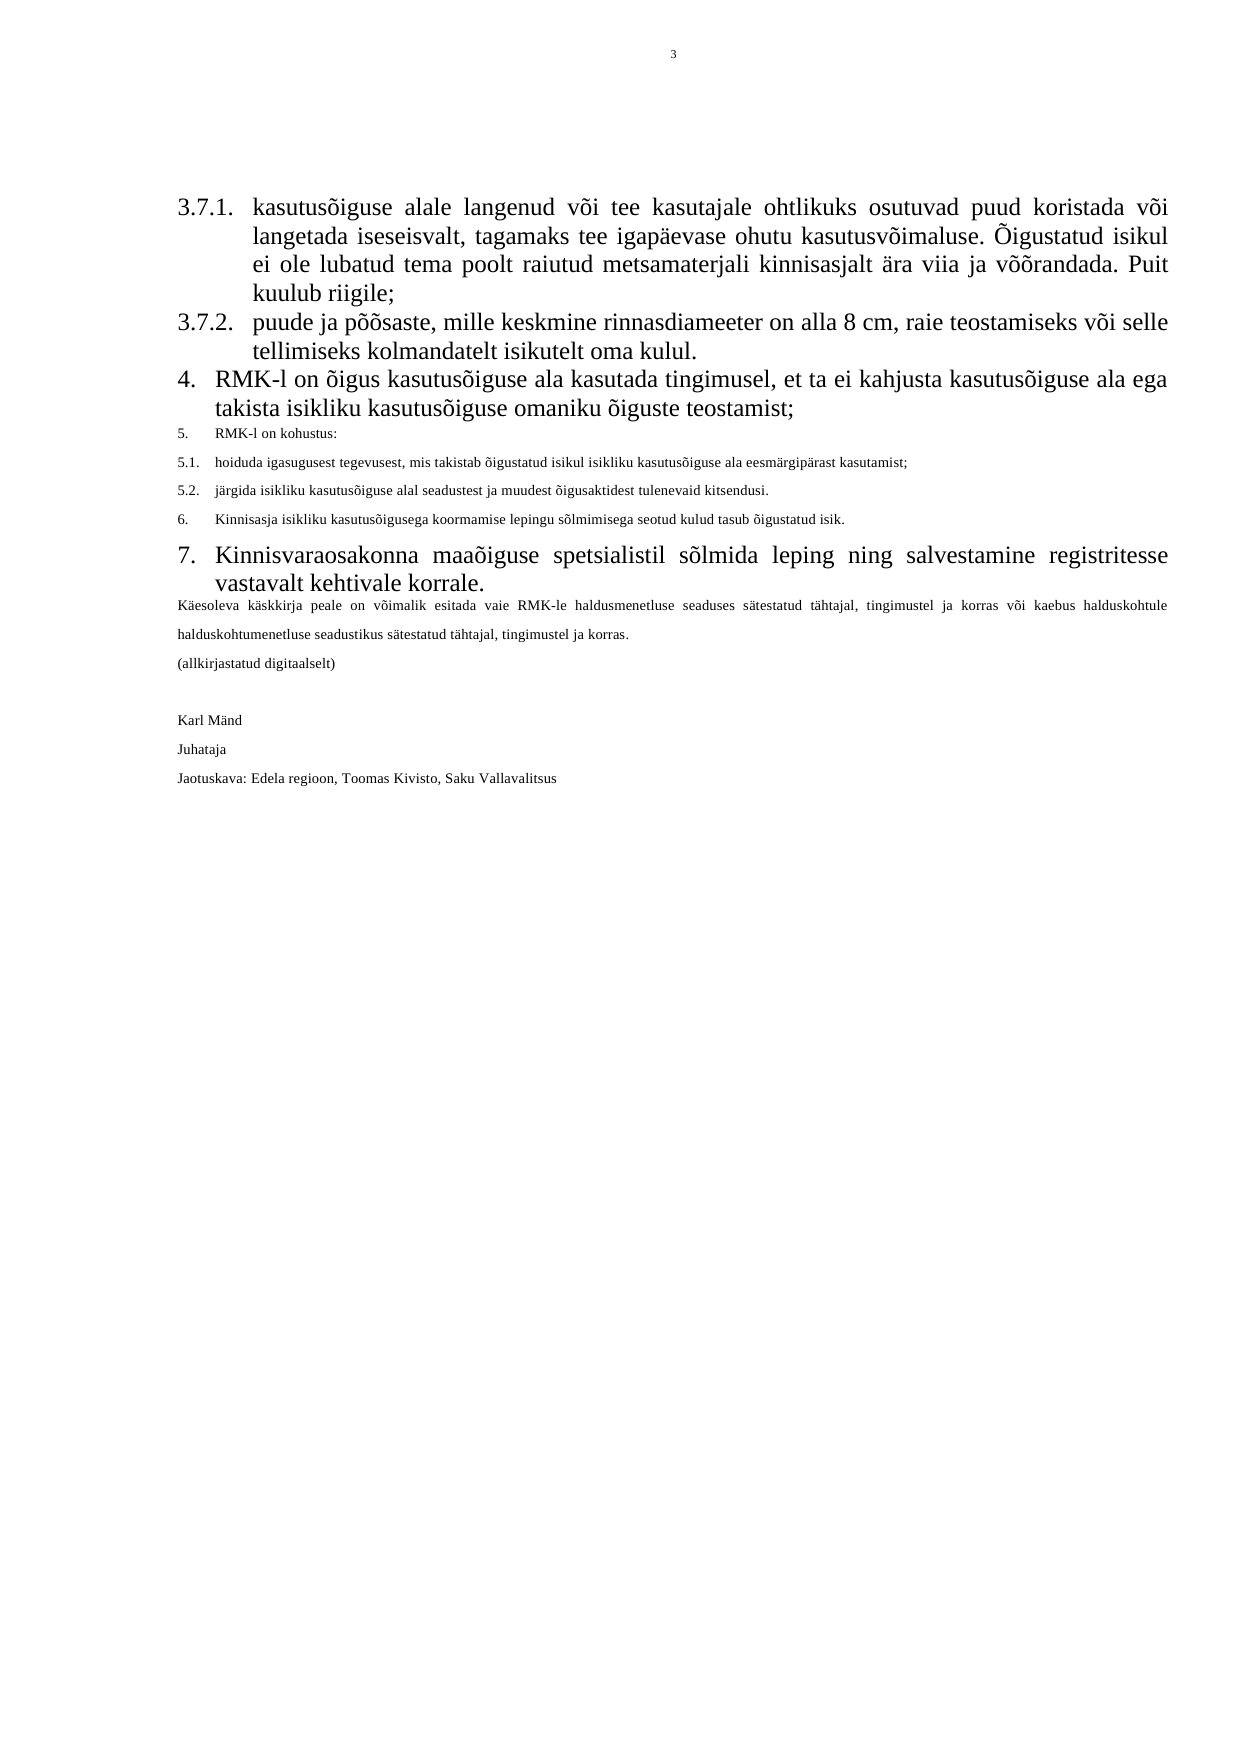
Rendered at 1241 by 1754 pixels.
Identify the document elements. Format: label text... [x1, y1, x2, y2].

text Karl Mänd [177, 712, 1169, 741]
list Kinnisasja isikliku kasutusõigusega koormamise lepingu sõlmimisega seotud kulud tasub õigustatud isik. [177, 511, 1169, 540]
list RMK-l on õigus kasutusõiguse ala kasutada tingimusel, et ta ei kahjusta kasutusõiguse ala ega takista isikliku kasutusõiguse omaniku õiguste teostamist; [177, 364, 1169, 422]
text Juhataja [177, 741, 1169, 770]
list RMK-l on kohustus: [177, 425, 1169, 453]
list kasutusõiguse alale langenud või tee kasutajale ohtlikuks osutuvad puud koristada või langetada iseseisvalt, tagamaks tee igapäevase ohutu kasutusvõimaluse. Õigustatud isikul ei ole lubatud tema poolt raiutud metsamaterjali kinnisasjalt ära viia ja võõrandada. Puit kuulub riigile; [177, 192, 1169, 307]
list hoiduda igasugusest tegevusest, mis takistab õigustatud isikul isikliku kasutusõiguse ala eesmärgipärast kasutamist; [177, 453, 1169, 482]
text Jaotuskava: Edela regioon, Toomas Kivisto, Saku Vallavalitsus [177, 770, 1169, 798]
text (allkirjastatud digitaalselt) [177, 655, 1169, 683]
list järgida isikliku kasutusõiguse alal seadustest ja muudest õigusaktidest tulenevaid kitsendusi. [177, 482, 1169, 511]
list Kinnisvaraosakonna maaõiguse spetsialistil sõlmida leping ning salvestamine registritesse vastavalt kehtivale korrale. [177, 540, 1169, 597]
text Käesoleva käskkirja peale on võimalik esitada vaie RMK-le haldusmenetluse seaduses sätestatud tähtajal, tingimustel ja korras või kaebus halduskohtule halduskohtumenetluse seadustikus sätestatud tähtajal, tingimustel ja korras. [177, 597, 1169, 655]
list puude ja põõsaste, mille keskmine rinnasdiameeter on alla 8 cm, raie teostamiseks või selle tellimiseks kolmandatelt isikutelt oma kulul. [177, 307, 1169, 364]
